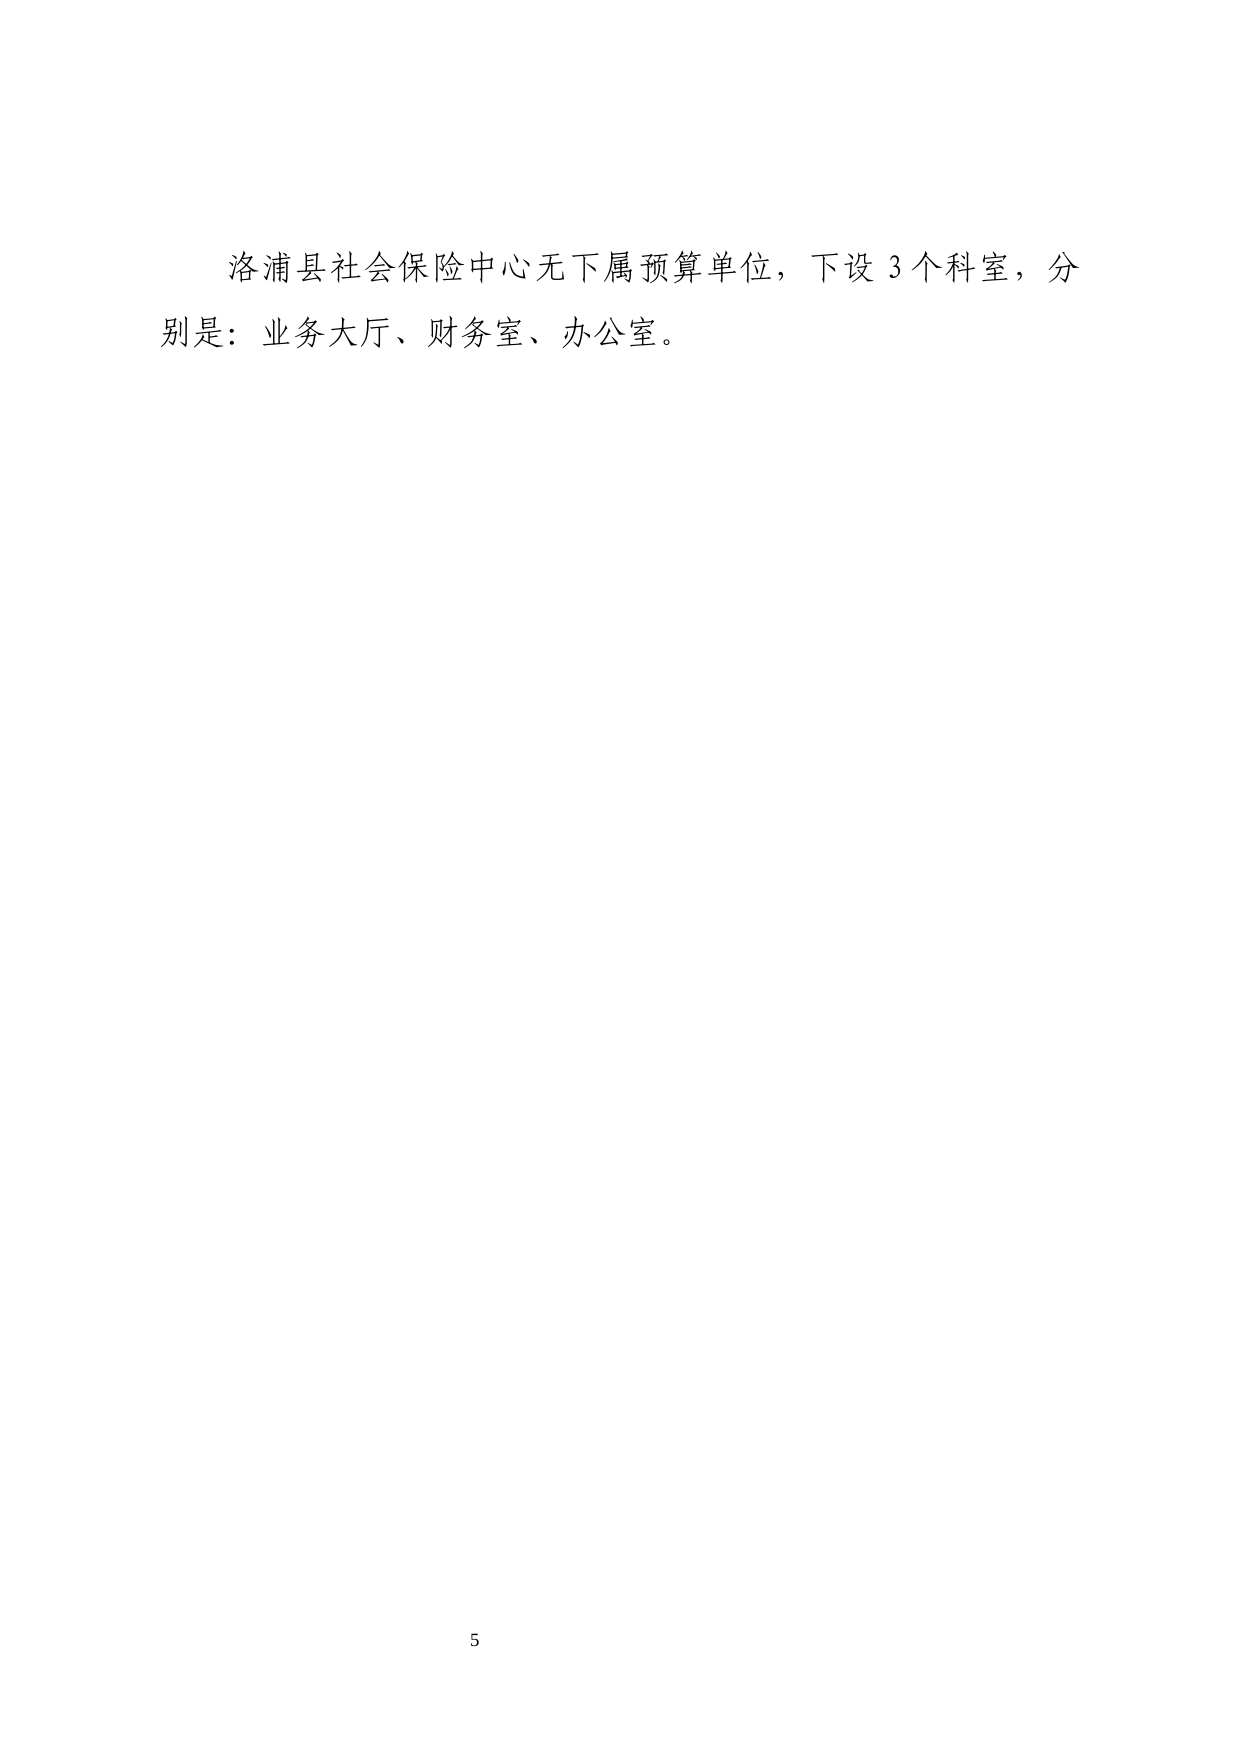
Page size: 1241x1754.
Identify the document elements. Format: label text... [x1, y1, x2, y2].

text 洛浦县社会保险中心无下属预算单位，下设3个科室，分别是：业务大厅、财务室、办公室。 [159, 233, 1081, 363]
